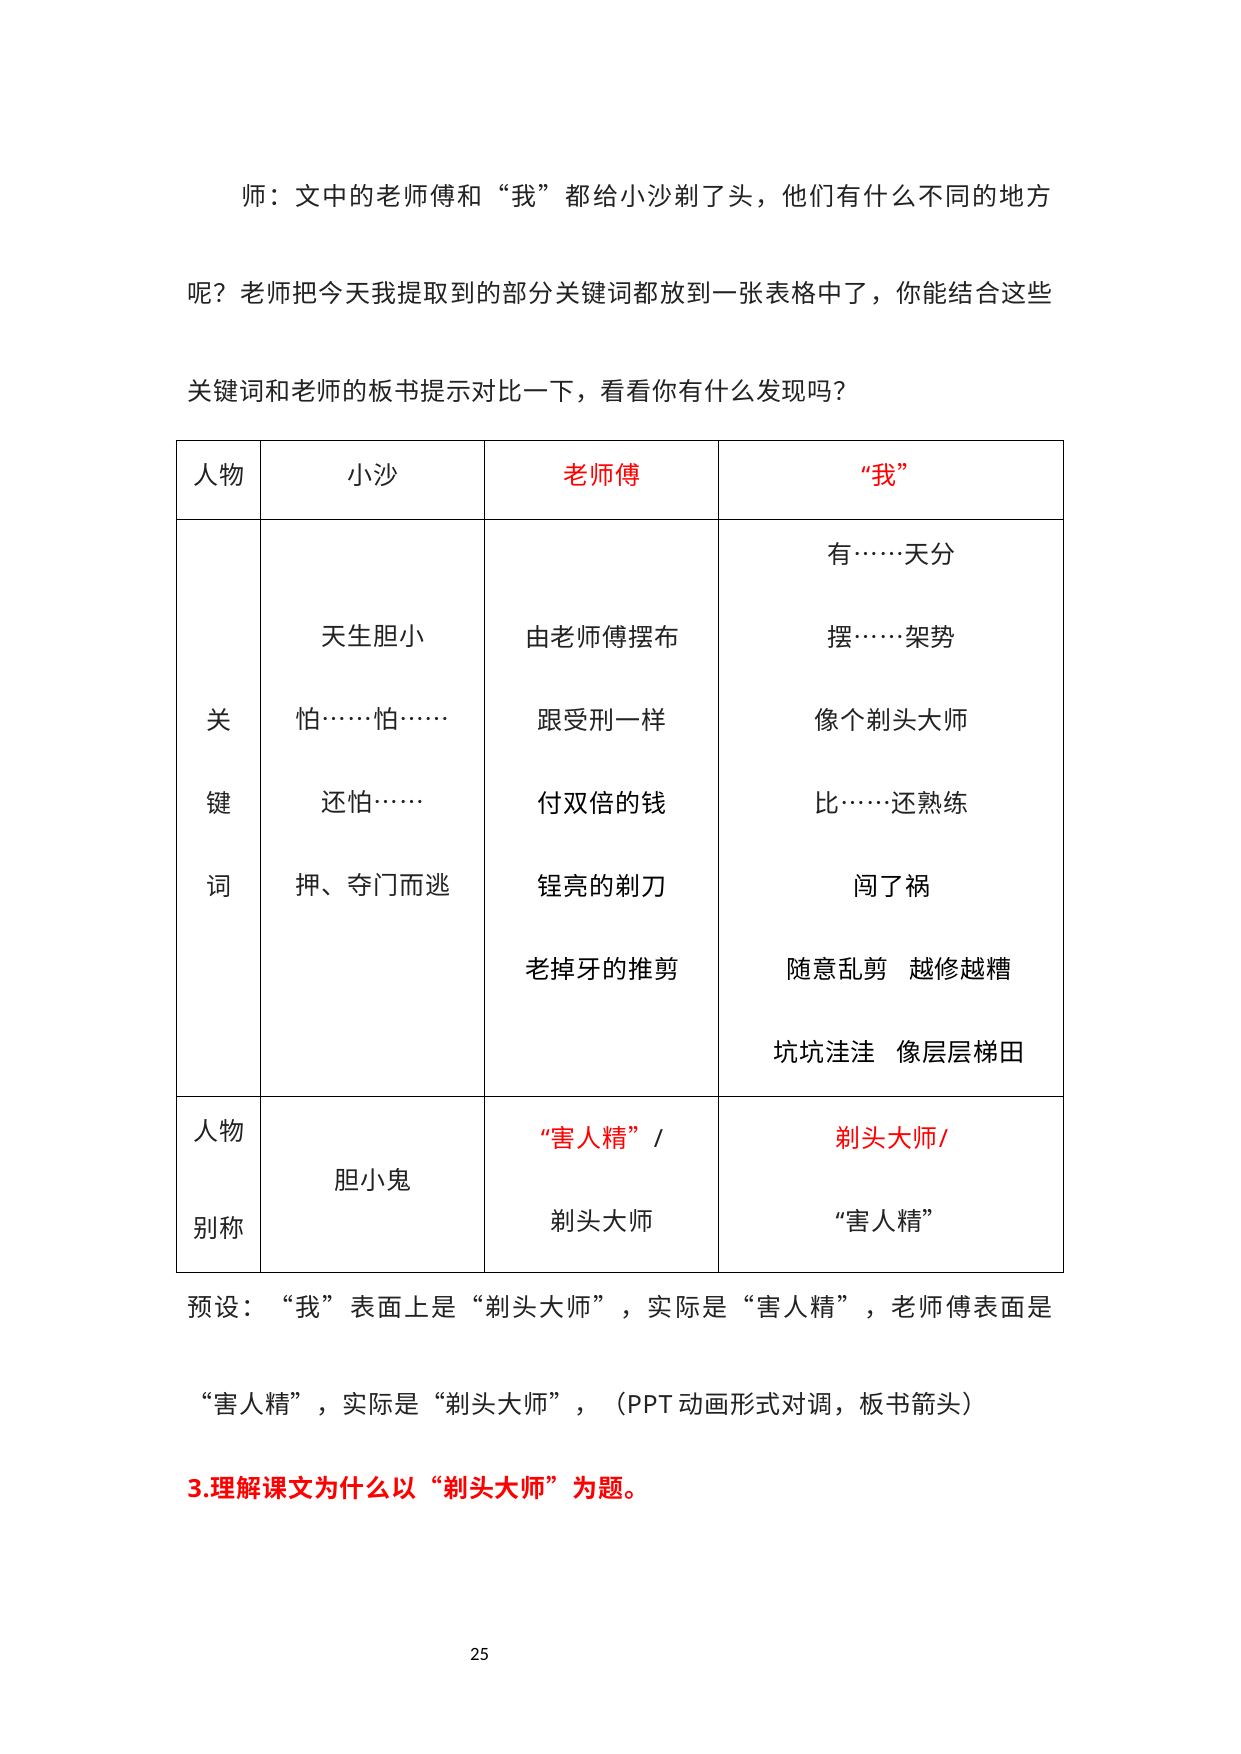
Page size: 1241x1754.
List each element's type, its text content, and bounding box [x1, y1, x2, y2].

table_cell “害人精”/ 剃头大师 [485, 1097, 718, 1272]
list 3.理解课文为什么以“剃头大师”为题。 [187, 1454, 1053, 1519]
table_cell 天生胆小 怕……怕…… 还怕…… 押、夺门而逃 [261, 520, 484, 1096]
table_cell 人物别称 [177, 1097, 260, 1272]
table_cell 胆小鬼 [261, 1097, 484, 1272]
table_header 老师傅 [485, 441, 718, 519]
table_cell 关 键 词 [177, 520, 260, 1096]
table_cell 由老师傅摆布 跟受刑一样 付双倍的钱 锃亮的剃刀 老掉牙的推剪 [485, 520, 718, 1096]
table_header 人物 [177, 441, 260, 519]
table_cell 有……天分 摆……架势 像个剃头大师 比……还熟练 闯了祸 随意乱剪 越修越糟 坑坑洼洼 像层层梯田 [719, 520, 1063, 1096]
table_header 小沙 [261, 441, 484, 519]
list 预设：“我”表面上是“剃头大师”，实际是“害人精”，老师傅表面是“害人精”，实际是“剃头大师”，（PPT动画形式对调，板书箭头） [187, 1273, 1053, 1436]
table_cell 剃头大师/ “害人精” [719, 1097, 1063, 1272]
list 师：文中的老师傅和“我”都给小沙剃了头，他们有什么不同的地方呢？老师把今天我提取到的部分关键词都放到一张表格中了，你能结合这些关键词和老师的板书提示对比一下，看看你有什么发现吗？ [187, 162, 1053, 422]
table_header “我” [719, 441, 1063, 519]
